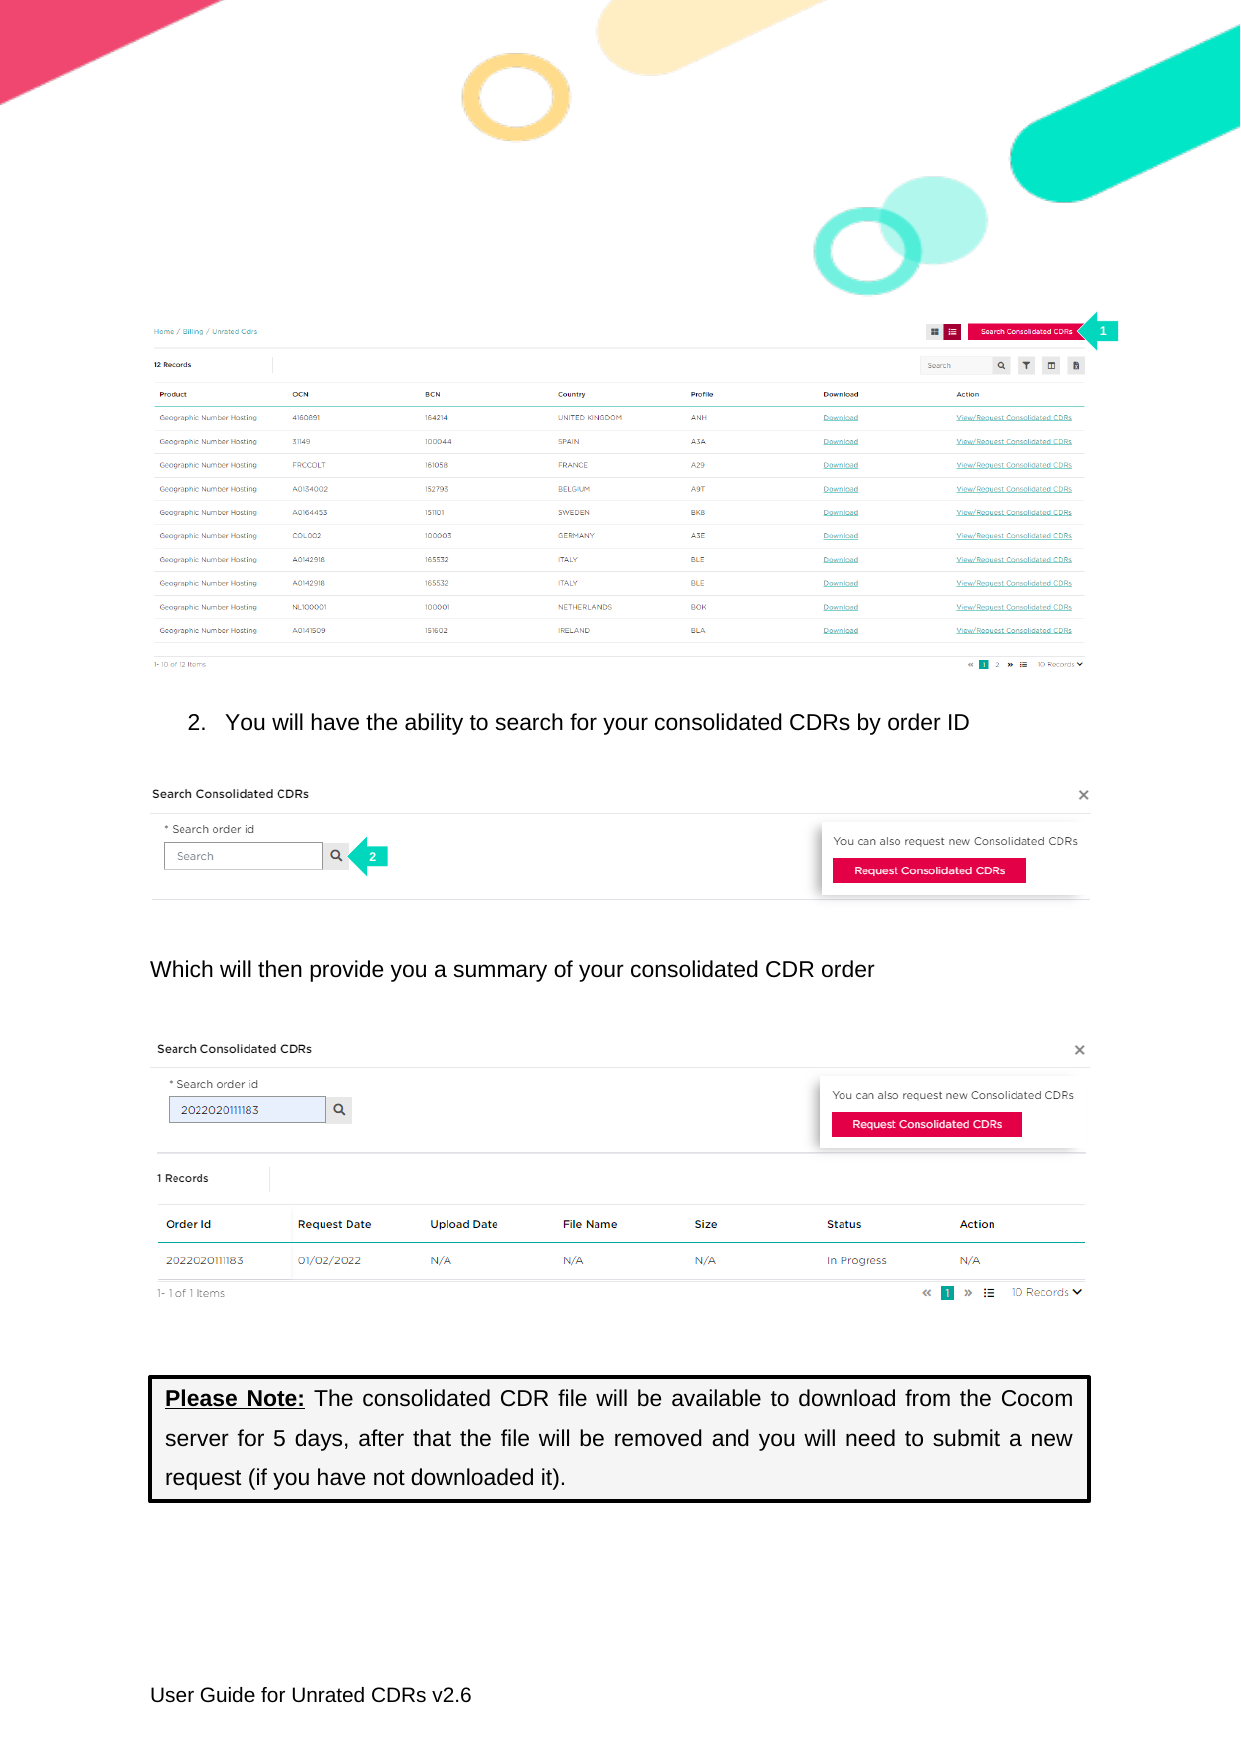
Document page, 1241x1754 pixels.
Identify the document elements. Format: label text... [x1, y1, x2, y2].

picture [0, 0, 1241, 307]
text Which will then provide you a summary of your consolidated CDR order [150, 956, 1090, 982]
picture [150, 778, 1091, 915]
list You will have the ability to search for your consolidated CDRs by order ID [187, 708, 1090, 735]
picture [150, 317, 1091, 678]
picture [150, 1035, 1091, 1313]
